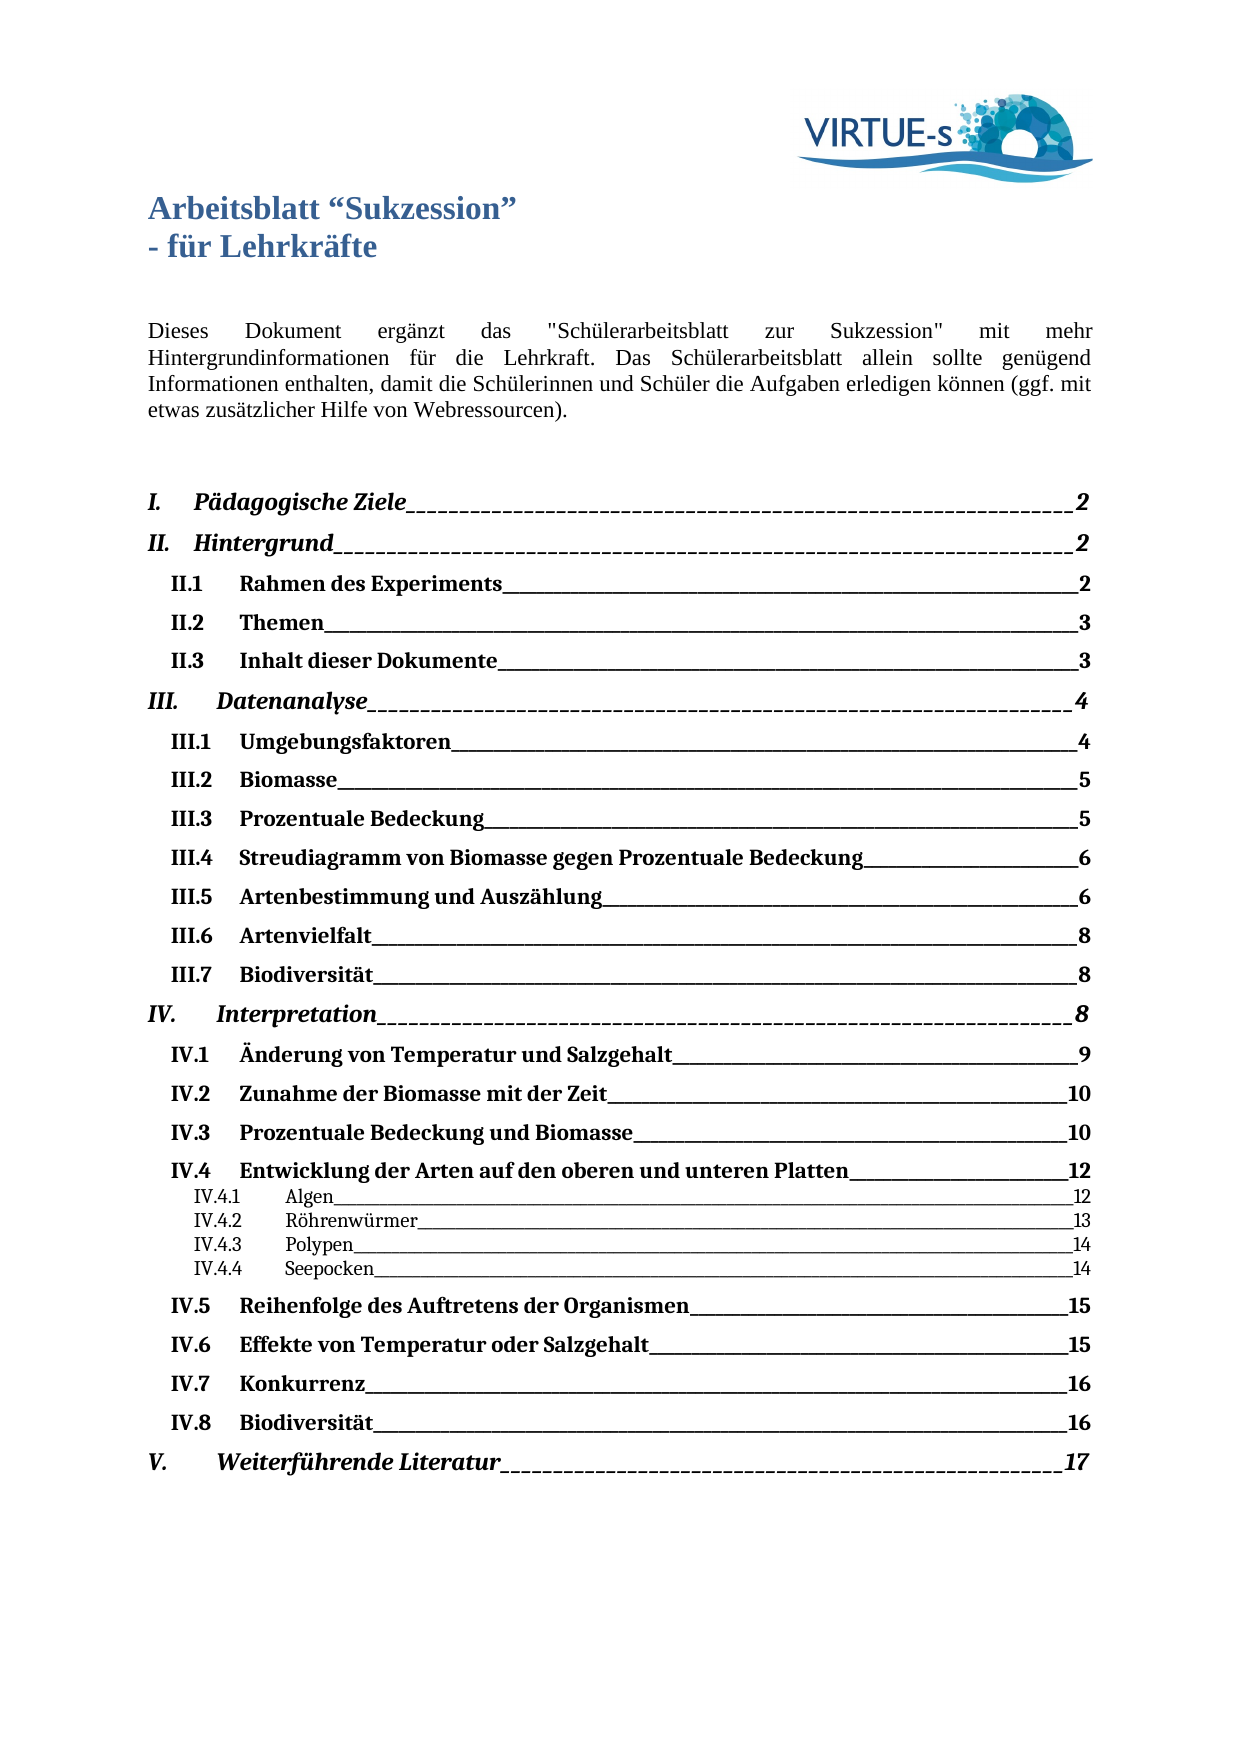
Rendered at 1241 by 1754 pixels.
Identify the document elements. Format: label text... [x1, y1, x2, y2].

text IV. Interpretation 8 [148, 1000, 1092, 1029]
text III.4 Streudiagramm von Biomasse gegen Prozentuale Bedeckung 6 [171, 845, 1092, 871]
text Dieses Dokument ergänzt das "Schülerarbeitsblatt zur Sukzession" mit mehr Hintergrundinformationen für die Lehrkraft. Das Schülerarbeitsblatt allein sollte genügend Informationen enthalten, damit die Schülerinnen und Schüler die Aufgaben erledigen können (ggf. mit etwas zusätzlicher Hilfe von Webressourcen). [148, 317, 1092, 423]
text IV.4.3 Polypen 14 [193, 1232, 1092, 1256]
text I. Pädagogische Ziele 2 [148, 488, 1092, 517]
text IV.1 Änderung von Temperatur und Salzgehalt 9 [171, 1042, 1092, 1068]
text IV.3 Prozentuale Bedeckung und Biomasse 10 [171, 1119, 1092, 1146]
text IV.4.1 Algen 12 [193, 1184, 1092, 1208]
text IV.7 Konkurrenz 16 [171, 1371, 1092, 1397]
text III.2 Biomasse 5 [171, 767, 1092, 794]
text IV.2 Zunahme der Biomasse mit der Zeit 10 [171, 1081, 1092, 1107]
text II. Hintergrund 2 [148, 529, 1092, 558]
text III.1 Umgebungsfaktoren 4 [171, 728, 1092, 755]
text IV.5 Reihenfolge des Auftretens der Organismen 15 [171, 1293, 1092, 1319]
text - für Lehrkräfte [148, 226, 1092, 265]
text Arbeitsblatt “Sukzession” [148, 188, 1092, 226]
picture [789, 88, 1093, 189]
text III. Datenanalyse 4 [148, 687, 1092, 716]
text III.5 Artenbestimmung und Auszählung 6 [171, 884, 1092, 910]
text IV.4 Entwicklung der Arten auf den oberen und unteren Platten 12 [171, 1158, 1092, 1184]
text V. Weiterführende Literatur 17 [148, 1448, 1092, 1477]
text II.3 Inhalt dieser Dokumente 3 [171, 648, 1092, 675]
text IV.4.2 Röhrenwürmer 13 [193, 1208, 1092, 1232]
text IV.6 Effekte von Temperatur oder Salzgehalt 15 [171, 1332, 1092, 1358]
text III.7 Biodiversität 8 [171, 962, 1092, 988]
text IV.8 Biodiversität 16 [171, 1409, 1092, 1436]
text IV.4.4 Seepocken 14 [193, 1256, 1092, 1280]
text II.2 Themen 3 [171, 609, 1092, 636]
text II.1 Rahmen des Experiments 2 [171, 571, 1092, 597]
text III.6 Artenvielfalt 8 [171, 923, 1092, 949]
text III.3 Prozentuale Bedeckung 5 [171, 806, 1092, 832]
